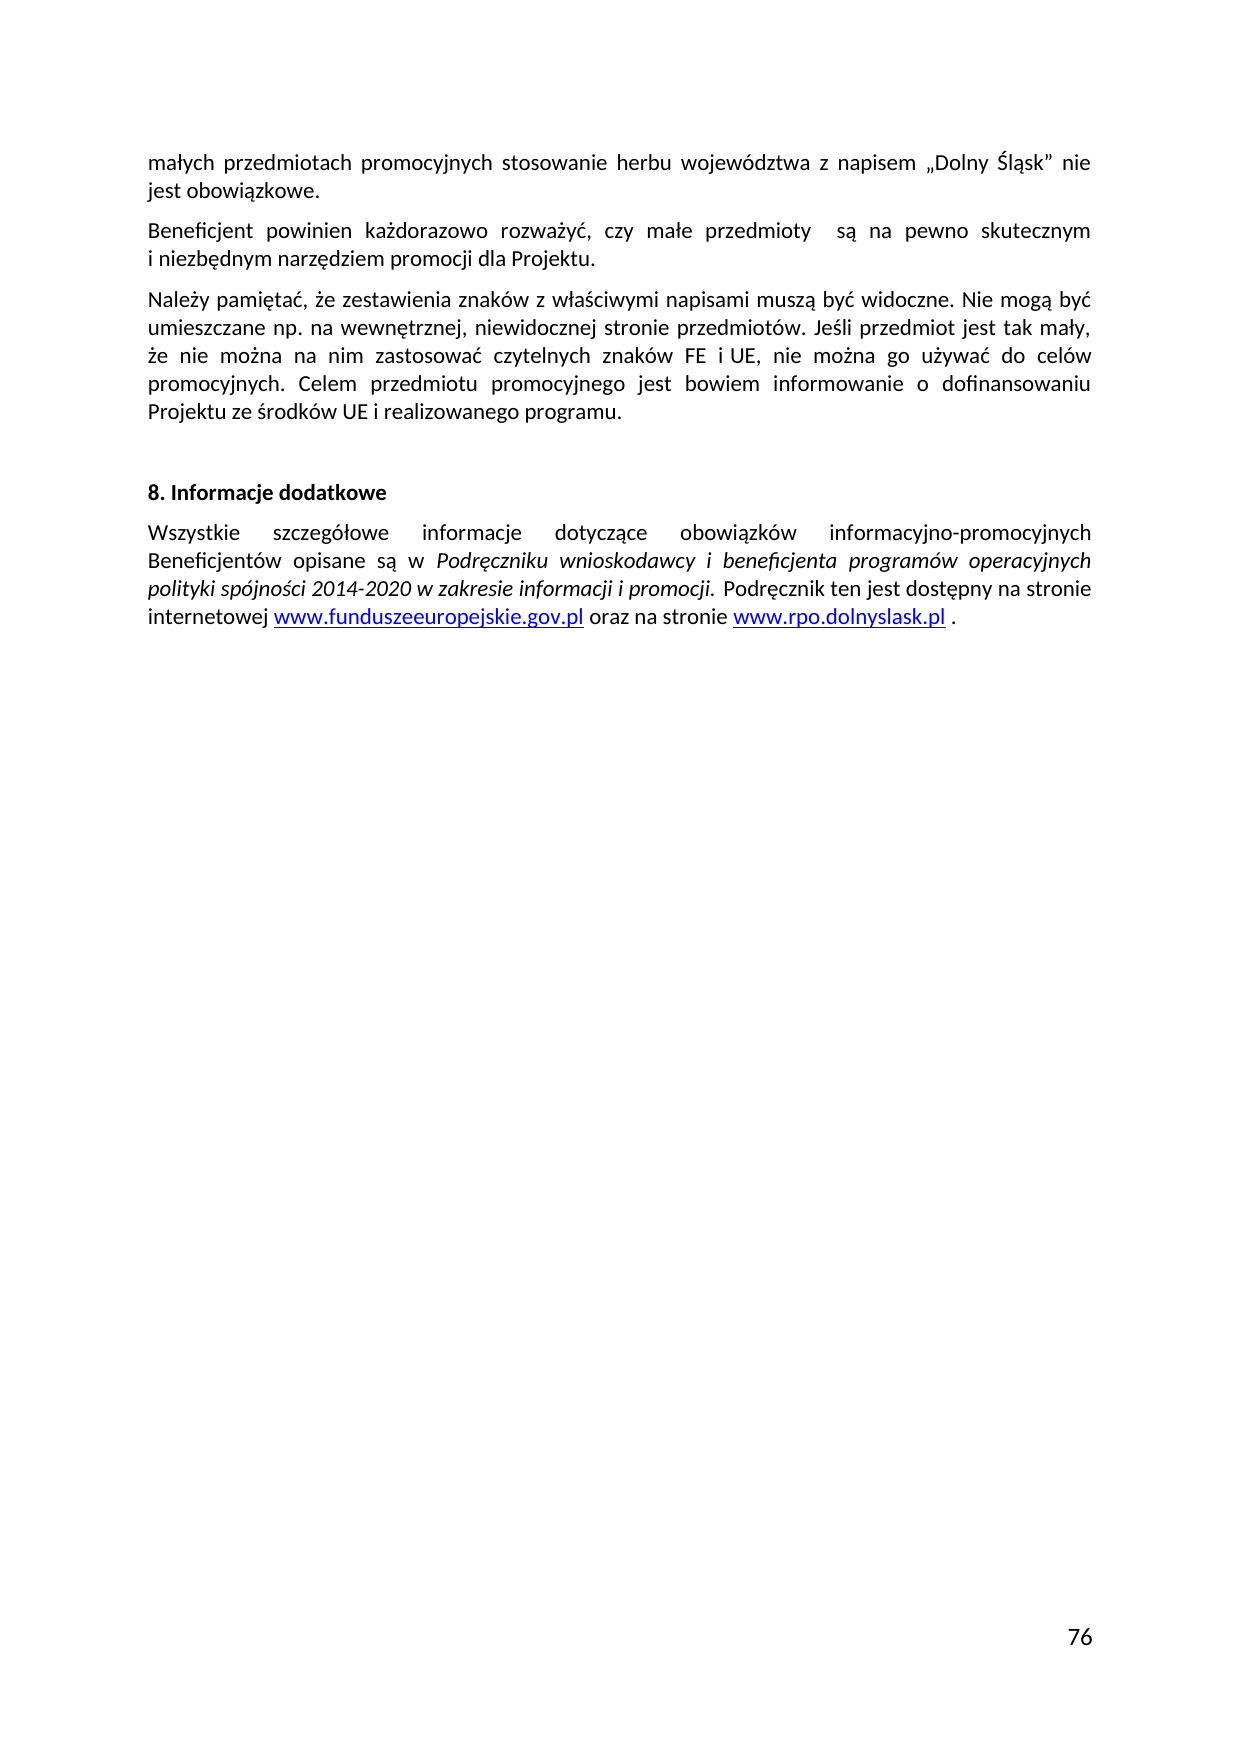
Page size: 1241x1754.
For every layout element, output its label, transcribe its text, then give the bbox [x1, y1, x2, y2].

text Beneficjent powinien każdorazowo rozważyć, czy małe przedmioty są na pewno skutecznym i niezbędnym narzędziem promocji dla Projektu. [148, 216, 1092, 272]
text Należy pamiętać, że zestawienia znaków z właściwymi napisami muszą być widoczne. Nie mogą być umieszczane np. na wewnętrznej, niewidocznej stronie przedmiotów. Jeśli przedmiot jest tak mały, że nie można na nim zastosować czytelnych znaków FE i UE, nie można go używać do celów promocyjnych. Celem przedmiotu promocyjnego jest bowiem informowanie o dofinansowaniu Projektu ze środków UE i realizowanego programu. [148, 285, 1092, 425]
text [148, 148, 1092, 204]
text Wszystkie szczegółowe informacje dotyczące obowiązków informacyjno-promocyjnych Beneficjentów opisane są w Podręczniku wnioskodawcy i beneficjenta programów operacyjnych polityki spójności 2014-2020 w zakresie informacji i promocji. Podręcznik ten jest dostępny na stronie internetowej www.funduszeeuropejskie.gov.pl oraz na stronie www.rpo.dolnyslask.pl . [148, 518, 1092, 631]
text 8. Informacje dodatkowe [148, 478, 1092, 506]
